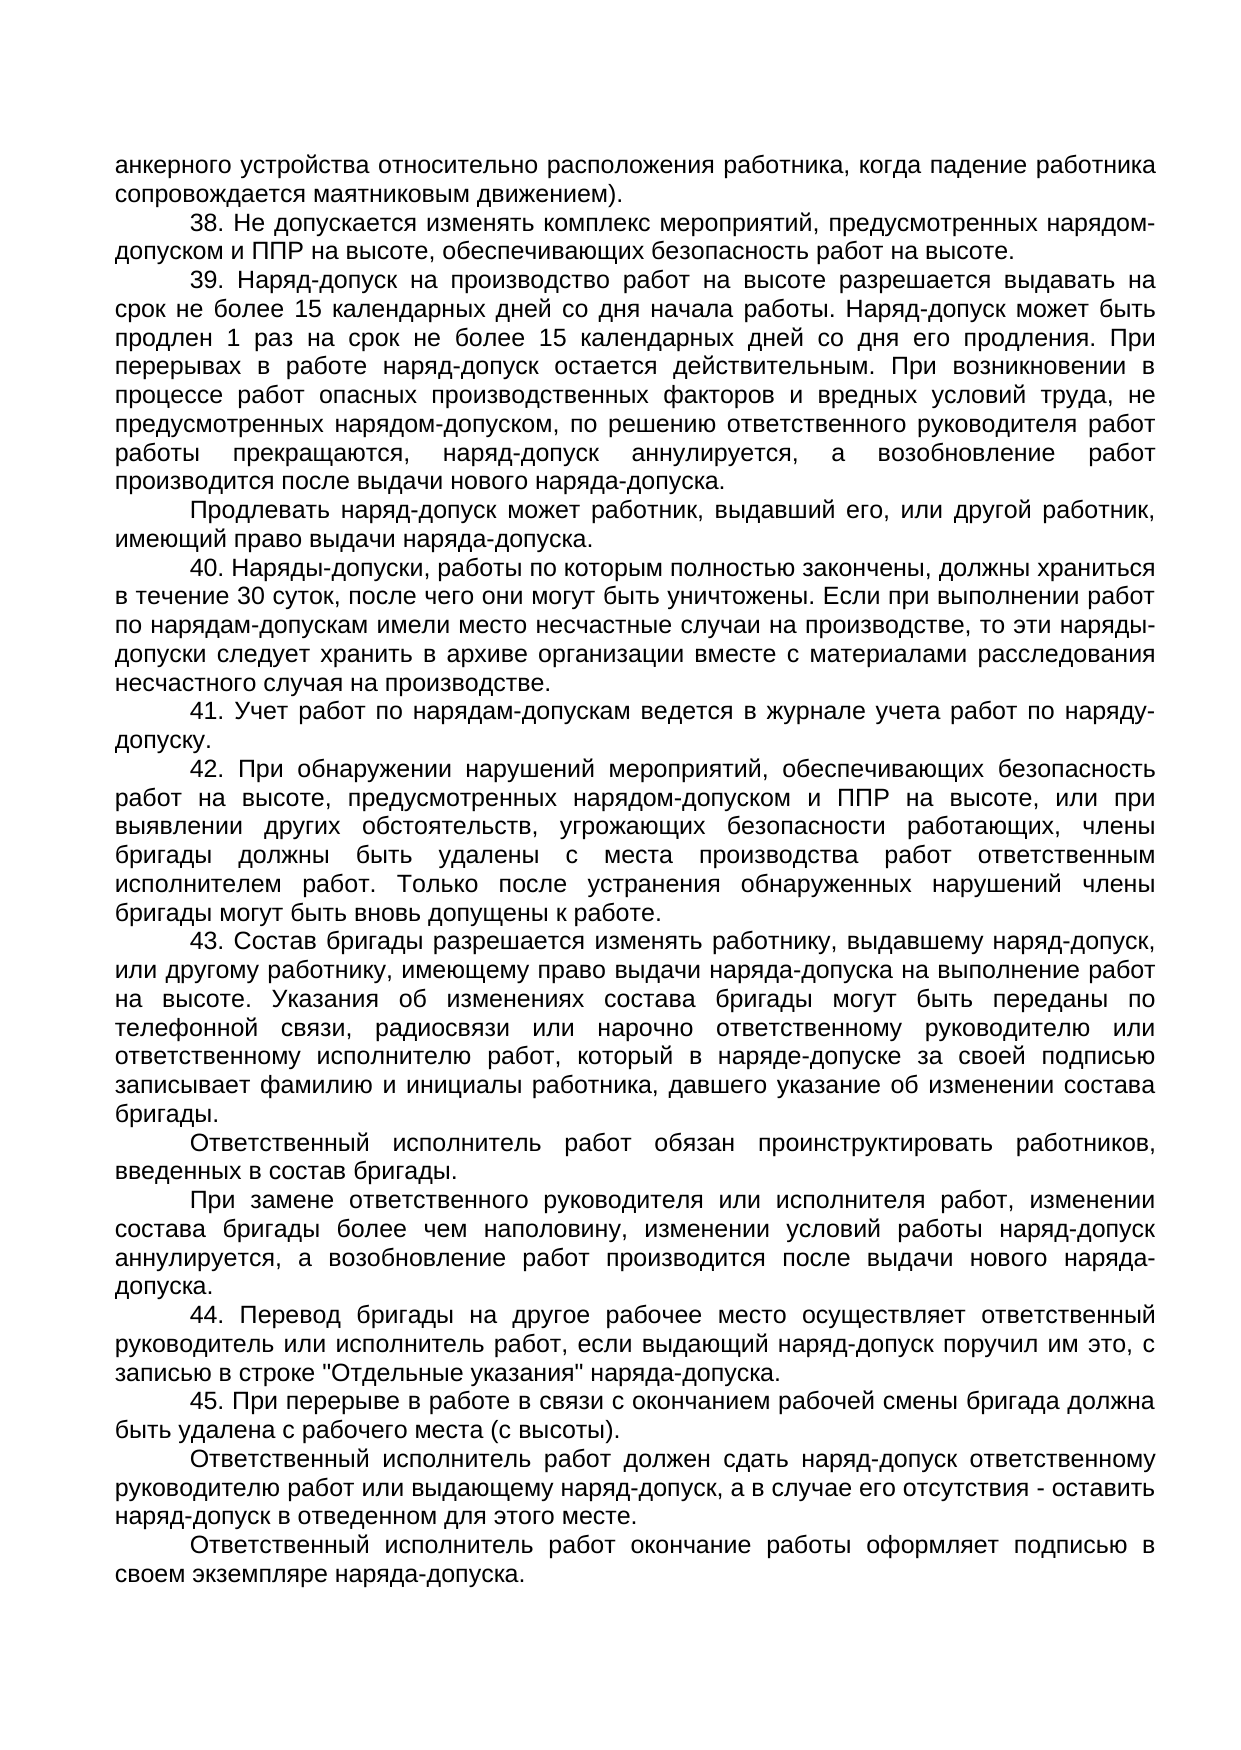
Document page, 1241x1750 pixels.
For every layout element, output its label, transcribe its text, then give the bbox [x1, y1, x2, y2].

text 43. Состав бригады разрешается изменять работнику, выдавшему наряд-допуск, или другому работнику, имеющему право выдачи наряда-допуска на выполнение работ на высоте. Указания об изменениях состава бригады могут быть переданы по телефонной связи, радиосвязи или нарочно ответственному руководителю или ответственному исполнителю работ, который в наряде-допуске за своей подписью записывает фамилию и инициалы работника, давшего указание об изменении состава бригады. [114, 926, 1157, 1127]
text 42. При обнаружении нарушений мероприятий, обеспечивающих безопасность работ на высоте, предусмотренных нарядом-допуском и ППР на высоте, или при выявлении других обстоятельств, угрожающих безопасности работающих, члены бригады должны быть удалены с места производства работ ответственным исполнителем работ. Только после устранения обнаруженных нарушений члены бригады могут быть вновь допущены к работе. [114, 754, 1157, 926]
text 41. Учет работ по нарядам-допускам ведется в журнале учета работ по наряду-допуску. [114, 696, 1157, 754]
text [114, 150, 1157, 207]
text 44. Перевод бригады на другое рабочее место осуществляет ответственный руководитель или исполнитель работ, если выдающий наряд-допуск поручил им это, с записью в строке "Отдельные указания" наряда-допуска. [114, 1300, 1157, 1386]
text Ответственный исполнитель работ обязан проинструктировать работников, введенных в состав бригады. [114, 1127, 1157, 1185]
text При замене ответственного руководителя или исполнителя работ, изменении состава бригады более чем наполовину, изменении условий работы наряд-допуск аннулируется, а возобновление работ производится после выдачи нового наряда-допуска. [114, 1185, 1157, 1300]
text Ответственный исполнитель работ окончание работы оформляет подписью в своем экземпляре наряда-допуска. [114, 1530, 1157, 1587]
text 45. При перерыве в работе в связи с окончанием рабочей смены бригада должна быть удалена с рабочего места (с высоты). [114, 1386, 1157, 1444]
text 38. Не допускается изменять комплекс мероприятий, предусмотренных нарядом-допуском и ППР на высоте, обеспечивающих безопасность работ на высоте. [114, 207, 1157, 265]
text 39. Наряд-допуск на производство работ на высоте разрешается выдавать на срок не более 15 календарных дней со дня начала работы. Наряд-допуск может быть продлен 1 раз на срок не более 15 календарных дней со дня его продления. При перерывах в работе наряд-допуск остается действительным. При возникновении в процессе работ опасных производственных факторов и вредных условий труда, не предусмотренных нарядом-допуском, по решению ответственного руководителя работ работы прекращаются, наряд-допуск аннулируется, а возобновление работ производится после выдачи нового наряда-допуска. [114, 265, 1157, 495]
text Ответственный исполнитель работ должен сдать наряд-допуск ответственному руководителю работ или выдающему наряд-допуск, а в случае его отсутствия - оставить наряд-допуск в отведенном для этого месте. [114, 1444, 1157, 1530]
text 40. Наряды-допуски, работы по которым полностью закончены, должны храниться в течение 30 суток, после чего они могут быть уничтожены. Если при выполнении работ по нарядам-допускам имели место несчастные случаи на производстве, то эти наряды-допуски следует хранить в архиве организации вместе с материалами расследования несчастного случая на производстве. [114, 552, 1157, 696]
text Продлевать наряд-допуск может работник, выдавший его, или другой работник, имеющий право выдачи наряда-допуска. [114, 495, 1157, 552]
